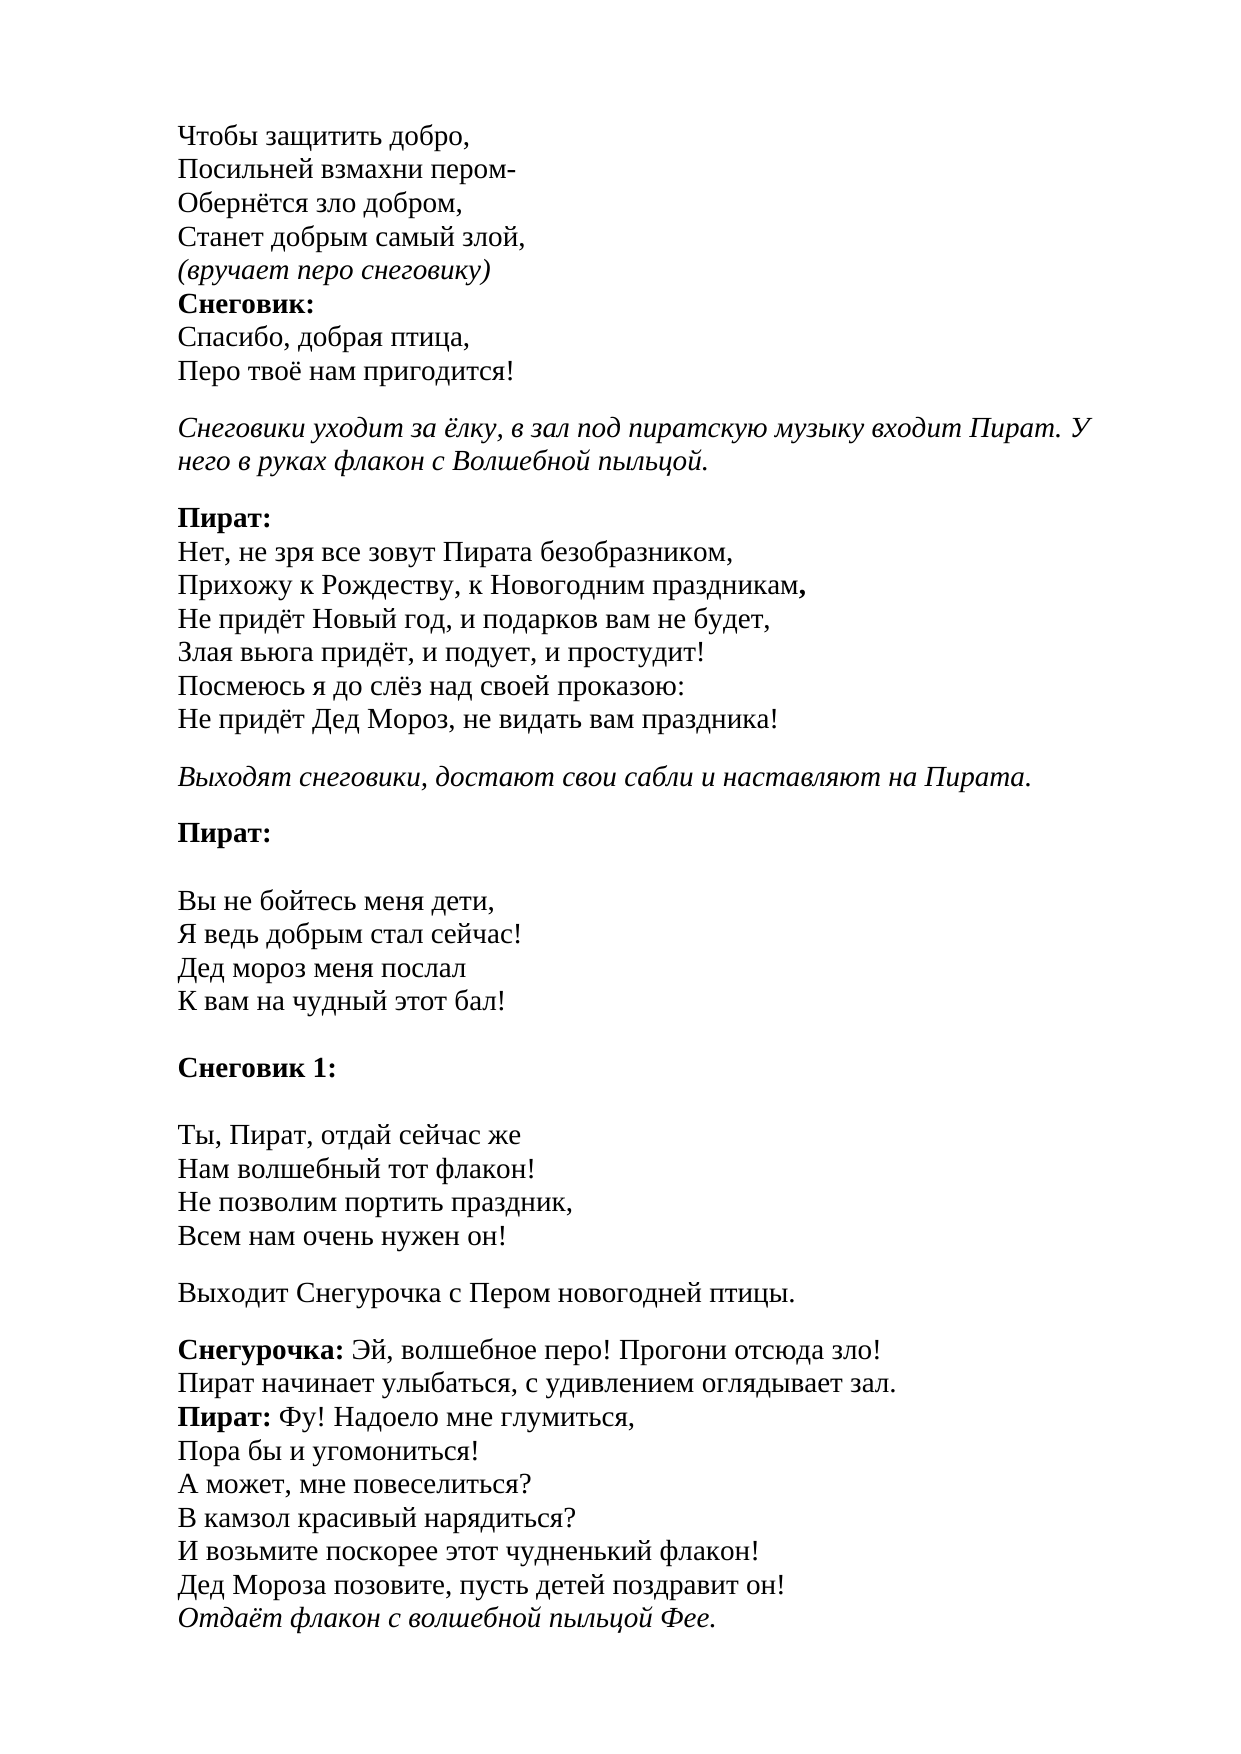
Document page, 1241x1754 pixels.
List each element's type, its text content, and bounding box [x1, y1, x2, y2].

text Прихожу к Рождеству, к Новогодним праздникам, [177, 567, 1152, 601]
text В камзол красивый нарядиться? [177, 1500, 1152, 1533]
text Перо твоё нам пригодится! [177, 353, 1152, 386]
text А может, мне повеселиться? [177, 1466, 1152, 1500]
text Ты, Пират, отдай сейчас же [177, 1117, 1152, 1151]
text Посильней взмахни пером- [177, 152, 1152, 185]
text Не придёт Дед Мороз, не видать вам праздника! [177, 702, 1152, 735]
text Снеговик 1: [177, 1050, 1152, 1084]
text Пират: [177, 500, 1152, 534]
text Нам волшебный тот флакон! [177, 1151, 1152, 1184]
text Пират: [177, 816, 1152, 849]
text Выходят снеговики, достают свои сабли и наставляют на Пирата. [177, 759, 1152, 792]
text Вы не бойтесь меня дети, [177, 883, 1152, 916]
text Злая вьюга придёт, и подует, и простудит! [177, 634, 1152, 668]
text И возьмите поскорее этот чудненький флакон! [177, 1533, 1152, 1567]
text Пират начинает улыбаться, с удивлением оглядывает зал. [177, 1366, 1152, 1399]
text Дед мороз меня послал [177, 950, 1152, 983]
text К вам на чудный этот бал! [177, 983, 1152, 1017]
text Посмеюсь я до слёз над своей проказою: [177, 668, 1152, 702]
text Чтобы защитить добро, [177, 118, 1152, 152]
text Отдаёт флакон с волшебной пыльцой Фее. [177, 1600, 1152, 1634]
text Я ведь добрым стал сейчас! [177, 916, 1152, 950]
text Снегурочка: Эй, волшебное перо! Прогони отсюда зло! [177, 1332, 1152, 1366]
text Дед Мороза позовите, пусть детей поздравит он! [177, 1567, 1152, 1600]
text Выходит Снегурочка с Пером новогодней птицы. [177, 1275, 1152, 1309]
text Спасибо, добрая птица, [177, 319, 1152, 353]
text Пират: Фу! Надоело мне глумиться, [177, 1399, 1152, 1433]
text (вручает перо снеговику) [177, 252, 1152, 286]
text Нет, не зря все зовут Пирата безобразником, [177, 534, 1152, 567]
text Обернётся зло добром, [177, 185, 1152, 219]
text Станет добрым самый злой, [177, 219, 1152, 252]
text Всем нам очень нужен он! [177, 1218, 1152, 1252]
text Не позволим портить праздник, [177, 1184, 1152, 1218]
text Снеговик: [177, 286, 1152, 319]
text Пора бы и угомониться! [177, 1433, 1152, 1466]
text Снеговики уходит за ёлку, в зал под пиратскую музыку входит Пират. У него в руках флакон с Волшебной пыльцой. [177, 410, 1152, 477]
text Не придёт Новый год, и подарков вам не будет, [177, 601, 1152, 634]
